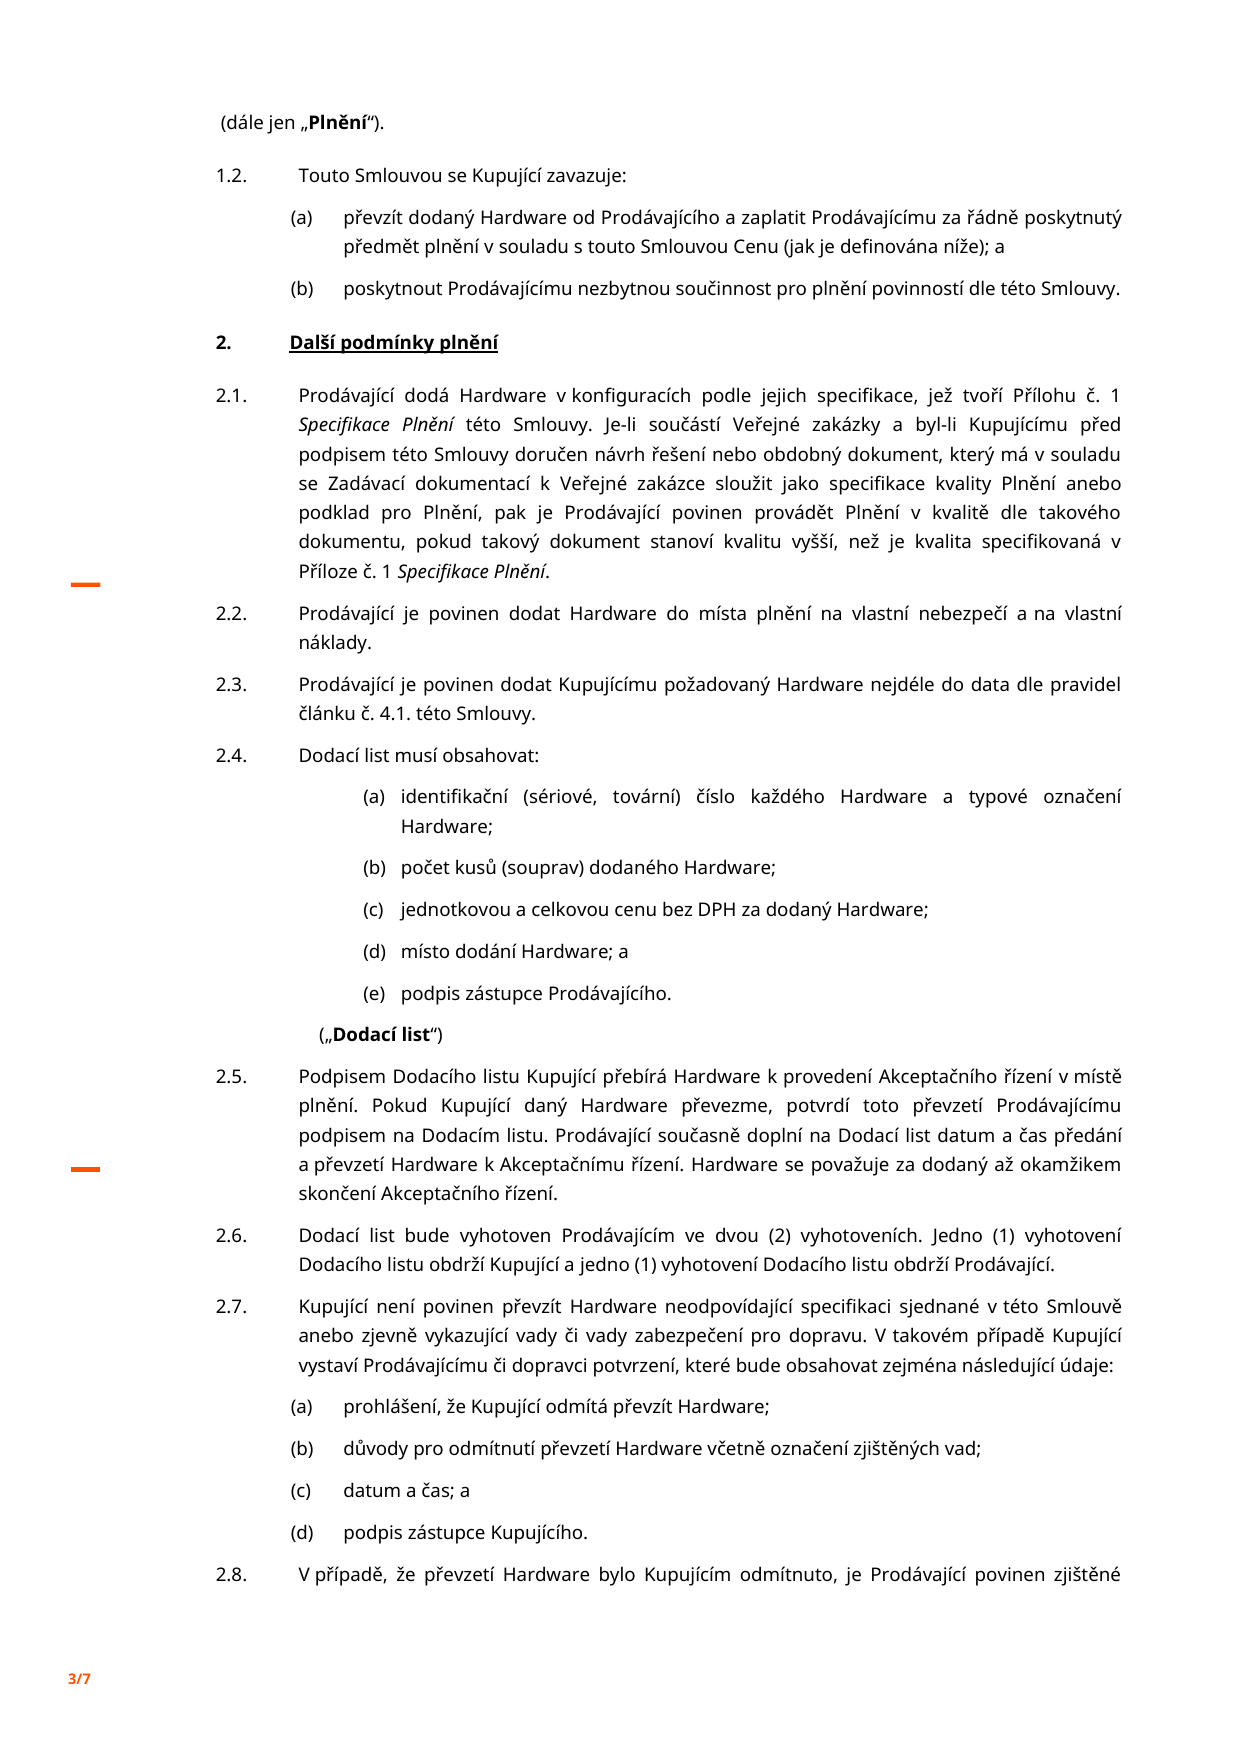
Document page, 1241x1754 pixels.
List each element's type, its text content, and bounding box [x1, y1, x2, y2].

list Podpisem Dodacího listu Kupující přebírá Hardware k provedení Akceptačního řízení v místě plnění. Pokud Kupující daný Hardware převezme, potvrdí toto převzetí Prodávajícímu podpisem na Dodacím listu. Prodávající současně doplní na Dodací list datum a čas předání a převzetí Hardware k Akceptačnímu řízení. Hardware se považuje za dodaný až okamžikem skončení Akceptačního řízení. [216, 1063, 1122, 1206]
list důvody pro odmítnutí převzetí Hardware včetně označení zjištěných vad; [291, 1436, 1122, 1461]
subtitle Další podmínky plnění [216, 329, 1122, 355]
list převzít dodaný Hardware od Prodávajícího a zaplatit Prodávajícímu za řádně poskytnutý předmět plnění v souladu s touto Smlouvou Cenu (jak je definována níže); a [291, 204, 1122, 259]
list Prodávající je povinen dodat Kupujícímu požadovaný Hardware nejdéle do data dle pravidel článku č. 4.1. této Smlouvy. [216, 671, 1122, 726]
list Dodací list musí obsahovat: [216, 742, 1122, 767]
list počet kusů (souprav) dodaného Hardware; [363, 855, 1122, 880]
list poskytnout Prodávajícímu nezbytnou součinnost pro plnění povinností dle této Smlouvy. [291, 275, 1122, 301]
list Kupující není povinen převzít Hardware neodpovídající specifikaci sjednané v této Smlouvě anebo zjevně vykazující vady či vady zabezpečení pro dopravu. V takovém případě Kupující vystaví Prodávajícímu či dopravci potvrzení, které bude obsahovat zejména následující údaje: [216, 1293, 1122, 1377]
list Prodávající dodá Hardware v konfiguracích podle jejich specifikace, jež tvoří Přílohu č. 1 Specifikace Plnění této Smlouvy. Je-li součástí Veřejné zakázky a byl-li Kupujícímu před podpisem této Smlouvy doručen návrh řešení nebo obdobný dokument, který má v souladu se Zadávací dokumentací k Veřejné zakázce sloužit jako specifikace kvality Plnění anebo podklad pro Plnění, pak je Prodávající povinen provádět Plnění v kvalitě dle takového dokumentu, pokud takový dokument stanoví kvalitu vyšší, než je kvalita specifikovaná v Příloze č. 1 Specifikace Plnění. [216, 382, 1122, 583]
list Touto Smlouvou se Kupující zavazuje: [216, 162, 1122, 188]
list místo dodání Hardware; a [363, 938, 1122, 964]
text (dále jen „Plnění“). [216, 109, 1122, 135]
list podpis zástupce Kupujícího. [291, 1519, 1122, 1544]
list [216, 1561, 1122, 1586]
list Dodací list bude vyhotoven Prodávajícím ve dvou (2) vyhotoveních. Jedno (1) vyhotovení Dodacího listu obdrží Kupující a jedno (1) vyhotovení Dodacího listu obdrží Prodávající. [216, 1222, 1122, 1277]
list podpis zástupce Prodávajícího. [363, 980, 1122, 1006]
list datum a čas; a [291, 1477, 1122, 1503]
list prohlášení, že Kupující odmítá převzít Hardware; [291, 1394, 1122, 1419]
list Prodávající je povinen dodat Hardware do místa plnění na vlastní nebezpečí a na vlastní náklady. [216, 600, 1122, 654]
list identifikační (sériové, tovární) číslo každého Hardware a typové označení Hardware; [363, 784, 1122, 838]
text („Dodací list“) [319, 1022, 1122, 1047]
list jednotkovou a celkovou cenu bez DPH za dodaný Hardware; [363, 896, 1122, 922]
